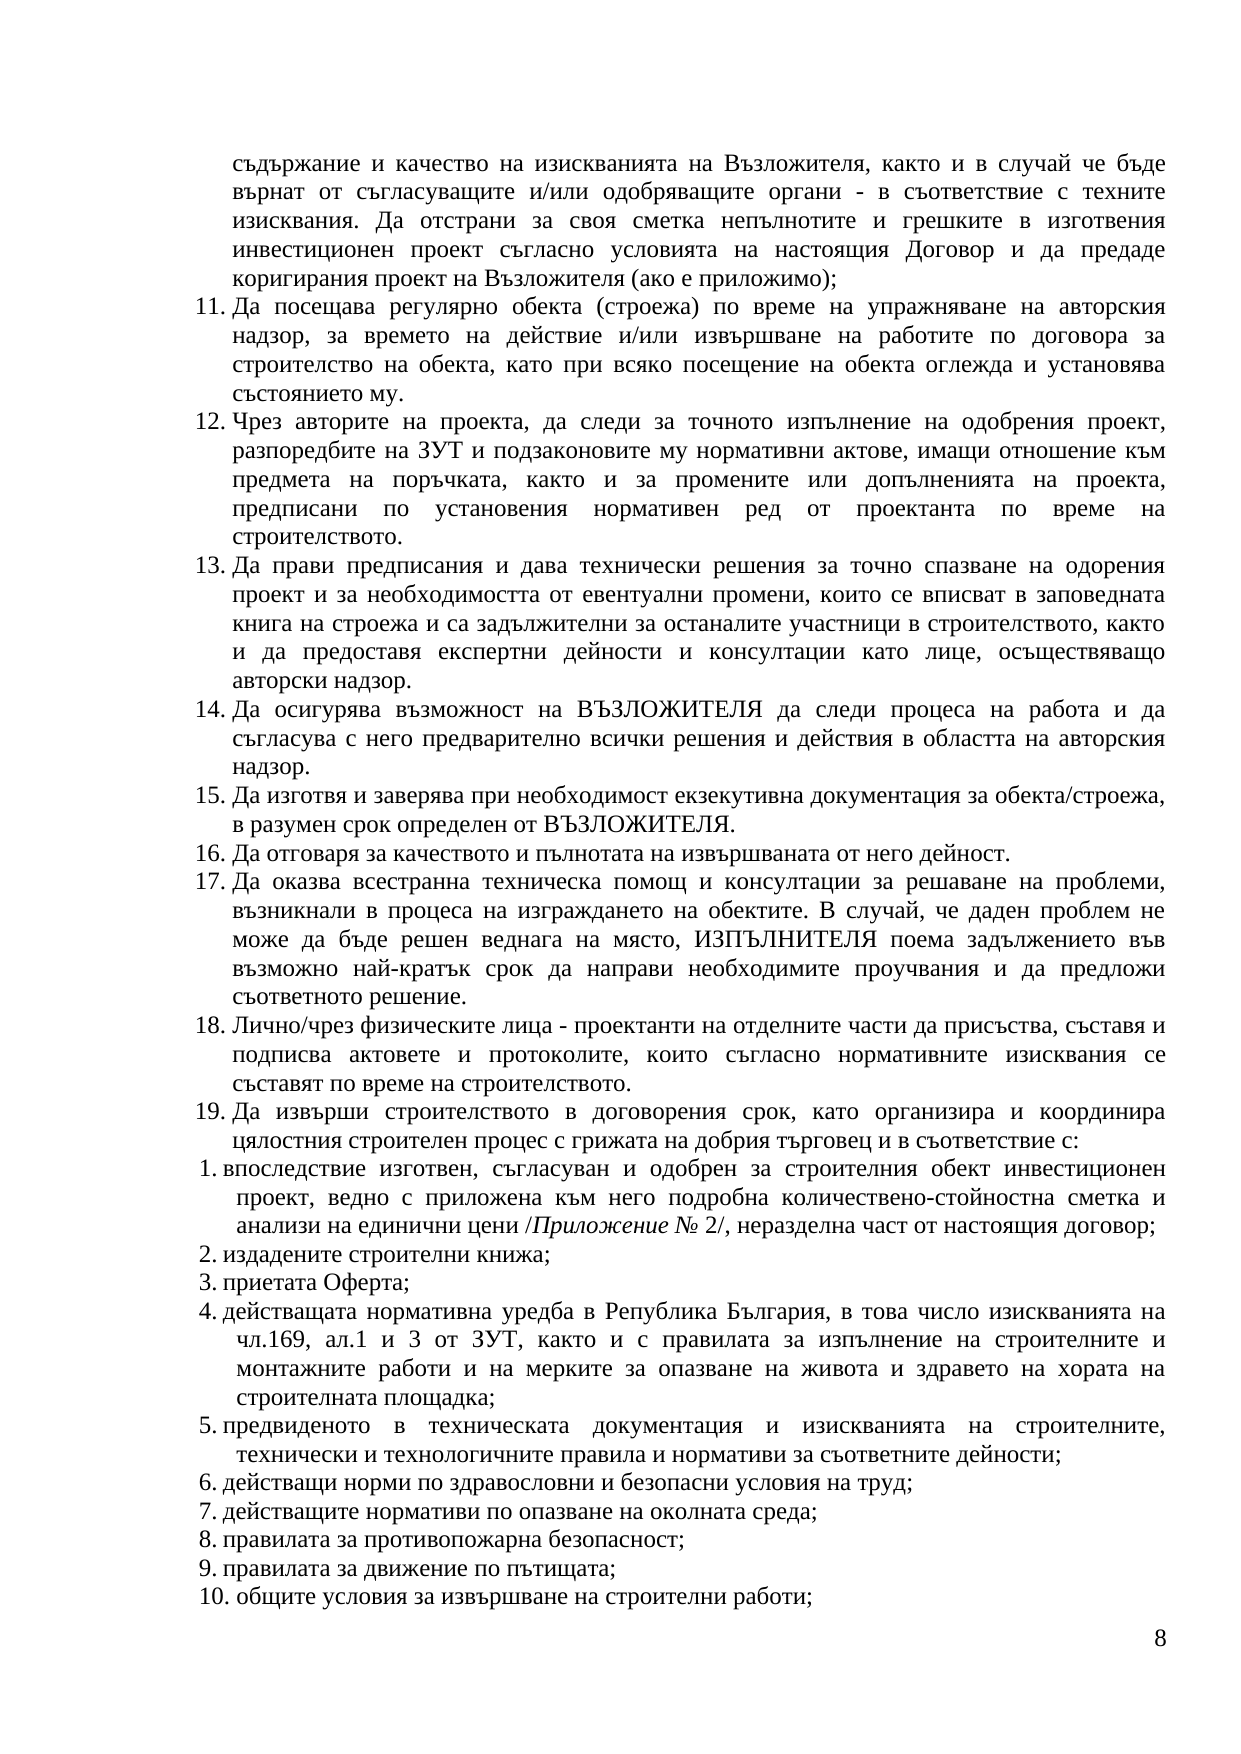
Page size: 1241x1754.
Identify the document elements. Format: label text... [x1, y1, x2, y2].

list Лично/чрез физическите лица - проектанти на отделните части да присъства, съставя и подписва актовете и протоколите, които съгласно нормативните изисквания се съставят по време на строителството. [194, 1010, 1167, 1096]
list общите условия за извършване на строителни работи; [199, 1582, 1167, 1611]
list предвиденото в техническата документация и изискванията на строителните, технически и технологичните правила и нормативи за съответните дейности; [199, 1411, 1167, 1468]
list Да изготвя и заверява при необходимост екзекутивна документация за обекта/строежа, в разумен срок определен от ВЪЗЛОЖИТЕЛЯ. [194, 780, 1167, 838]
list действащата нормативна уредба в Република България, в това число изискванията на чл.169, ал.1 и 3 от ЗУТ, както и с правилата за изпълнение на строителните и монтажните работи и на мерките за опазване на живота и здравето на хората на строителната площадка; [199, 1297, 1167, 1411]
list Да осигурява възможност на ВЪЗЛОЖИТЕЛЯ да следи процеса на работа и да съгласува с него предварително всички решения и действия в областта на авторския надзор. [194, 694, 1167, 780]
list впоследствие изготвен, съгласуван и одобрен за строителния обект инвестиционен проект, ведно с приложена към него подробна количествено-стойностна сметка и анализи на единични цени /Приложение № 2/, неразделна част от настоящия договор; [199, 1154, 1167, 1239]
list Чрез авторите на проекта, да следи за точното изпълнение на одобрения проект, разпоредбите на ЗУТ и подзаконовите му нормативни актове, имащи отношение към предмета на поръчката, както и за промените или допълненията на проекта, предписани по установения нормативен ред от проектанта по време на строителството. [194, 406, 1167, 550]
list Да посещава регулярно обекта (строежа) по време на упражняване на авторския надзор, за времето на действие и/или извършване на работите по договора за строителство на обекта, като при всяко посещение на обекта оглежда и установява състоянието му. [194, 291, 1167, 406]
list приетата Оферта; [199, 1268, 1167, 1297]
list Да прави предписания и дава технически решения за точно спазване на одорения проект и за необходимостта от евентуални промени, които се вписват в заповедната книга на строежа и са задължителни за останалите участници в строителството, както и да предоставя експертни дейности и консултации като лице, осъществяващо авторски надзор. [194, 550, 1167, 694]
list правилата за противопожарна безопасност; [199, 1525, 1167, 1553]
list издадените строителни книжа; [199, 1239, 1167, 1268]
list Да отговаря за качеството и пълнотата на извършваната от него дейност. [194, 838, 1167, 866]
list Да оказва всестранна техническа помощ и консултации за решаване на проблеми, възникнали в процеса на изграждането на обектите. В случай, че даден проблем не може да бъде решен веднага на място, ИЗПЪЛНИТЕЛЯ поема задължението във възможно най-кратък срок да направи необходимите проучвания и да предложи съответното решение. [194, 866, 1167, 1010]
list действащите нормативи по опазване на околната среда; [199, 1496, 1167, 1525]
list действащи норми по здравословни и безопасни условия на труд; [199, 1468, 1167, 1496]
list правилата за движение по пътищата; [199, 1553, 1167, 1582]
list Да извърши строителството в договорения срок, като организира и координира цялостния строителен процес с грижата на добрия търговец и в съответствие с: [194, 1096, 1167, 1154]
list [194, 148, 1167, 291]
